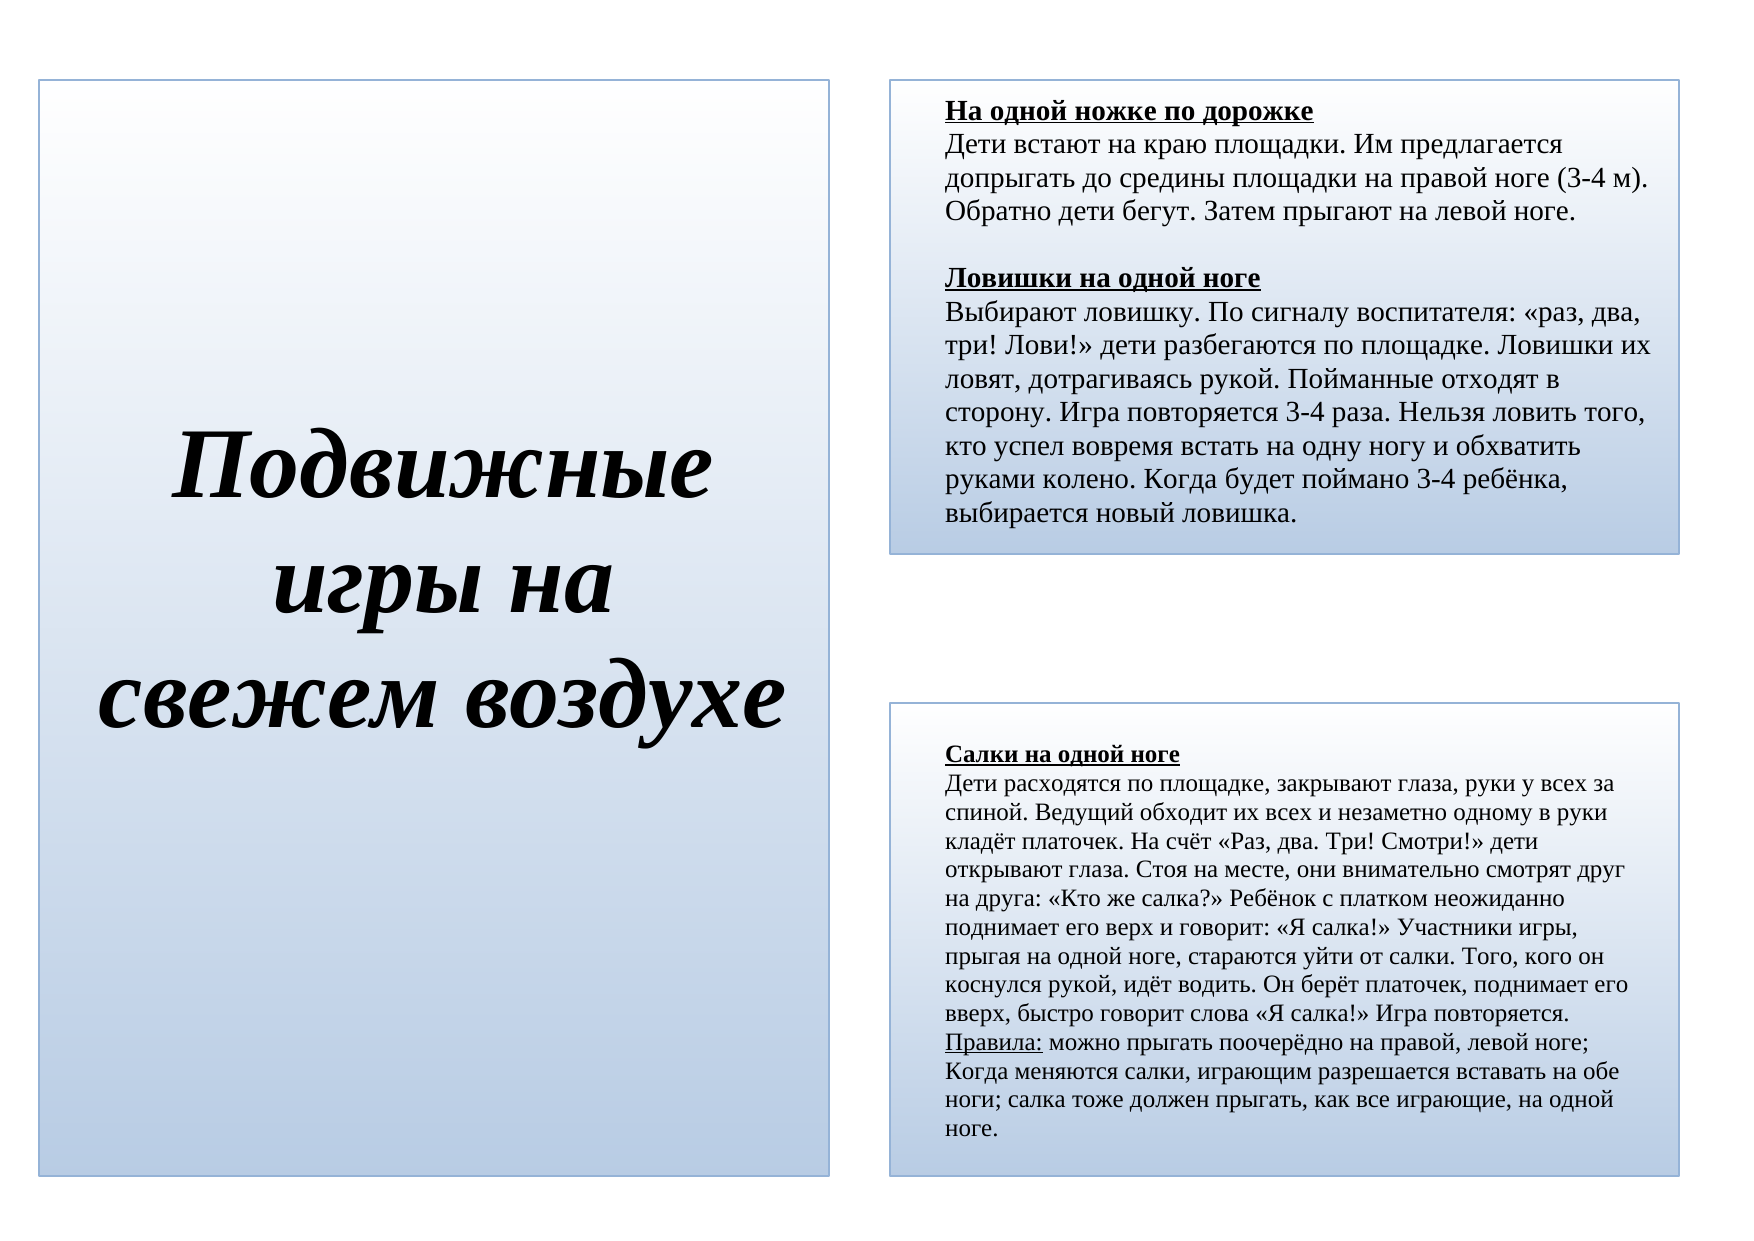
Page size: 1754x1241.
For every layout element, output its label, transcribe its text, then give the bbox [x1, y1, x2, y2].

text Дети встают на краю площадки. Им предлагается допрыгать до средины площадки на правой ноге (3-4 м). Обратно дети бегут. Затем прыгают на левой ноге. [945, 126, 1654, 227]
text Салки на одной ноге [945, 739, 1654, 768]
text Ловишки на одной ноге [945, 260, 1654, 294]
text Выбирают ловишку. По сигналу воспитателя: «раз, два, три! Лови!» дети разбегаются по площадке. Ловишки их ловят, дотрагиваясь рукой. Пойманные отходят в сторону. Игра повторяется 3-4 раза. Нельзя ловить того, кто успел вовремя встать на одну ногу и обхватить руками колено. Когда будет поймано 3-4 ребёнка, выбирается новый ловишка. [945, 294, 1654, 529]
text На одной ножке по дорожке [945, 93, 1654, 126]
subtitle Подвижные игры на свежем воздухе [89, 404, 797, 749]
text Дети расходятся по площадке, закрывают глаза, руки у всех за спиной. Ведущий обходит их всех и незаметно одному в руки кладёт платочек. На счёт «Раз, два. Три! Смотри!» дети открывают глаза. Стоя на месте, они внимательно смотрят друг на друга: «Кто же салка?» Ребёнок с платком неожиданно поднимает его верх и говорит: «Я салка!» Участники игры, прыгая на одной ноге, стараются уйти от салки. Того, кого он коснулся рукой, идёт водить. Он берёт платочек, поднимает его вверх, быстро говорит слова «Я салка!» Игра повторяется. Правила: можно прыгать поочерёдно на правой, левой ноге; Когда меняются салки, играющим разрешается вставать на обе ноги; салка тоже должен прыгать, как все играющие, на одной ноге. [945, 768, 1654, 1142]
